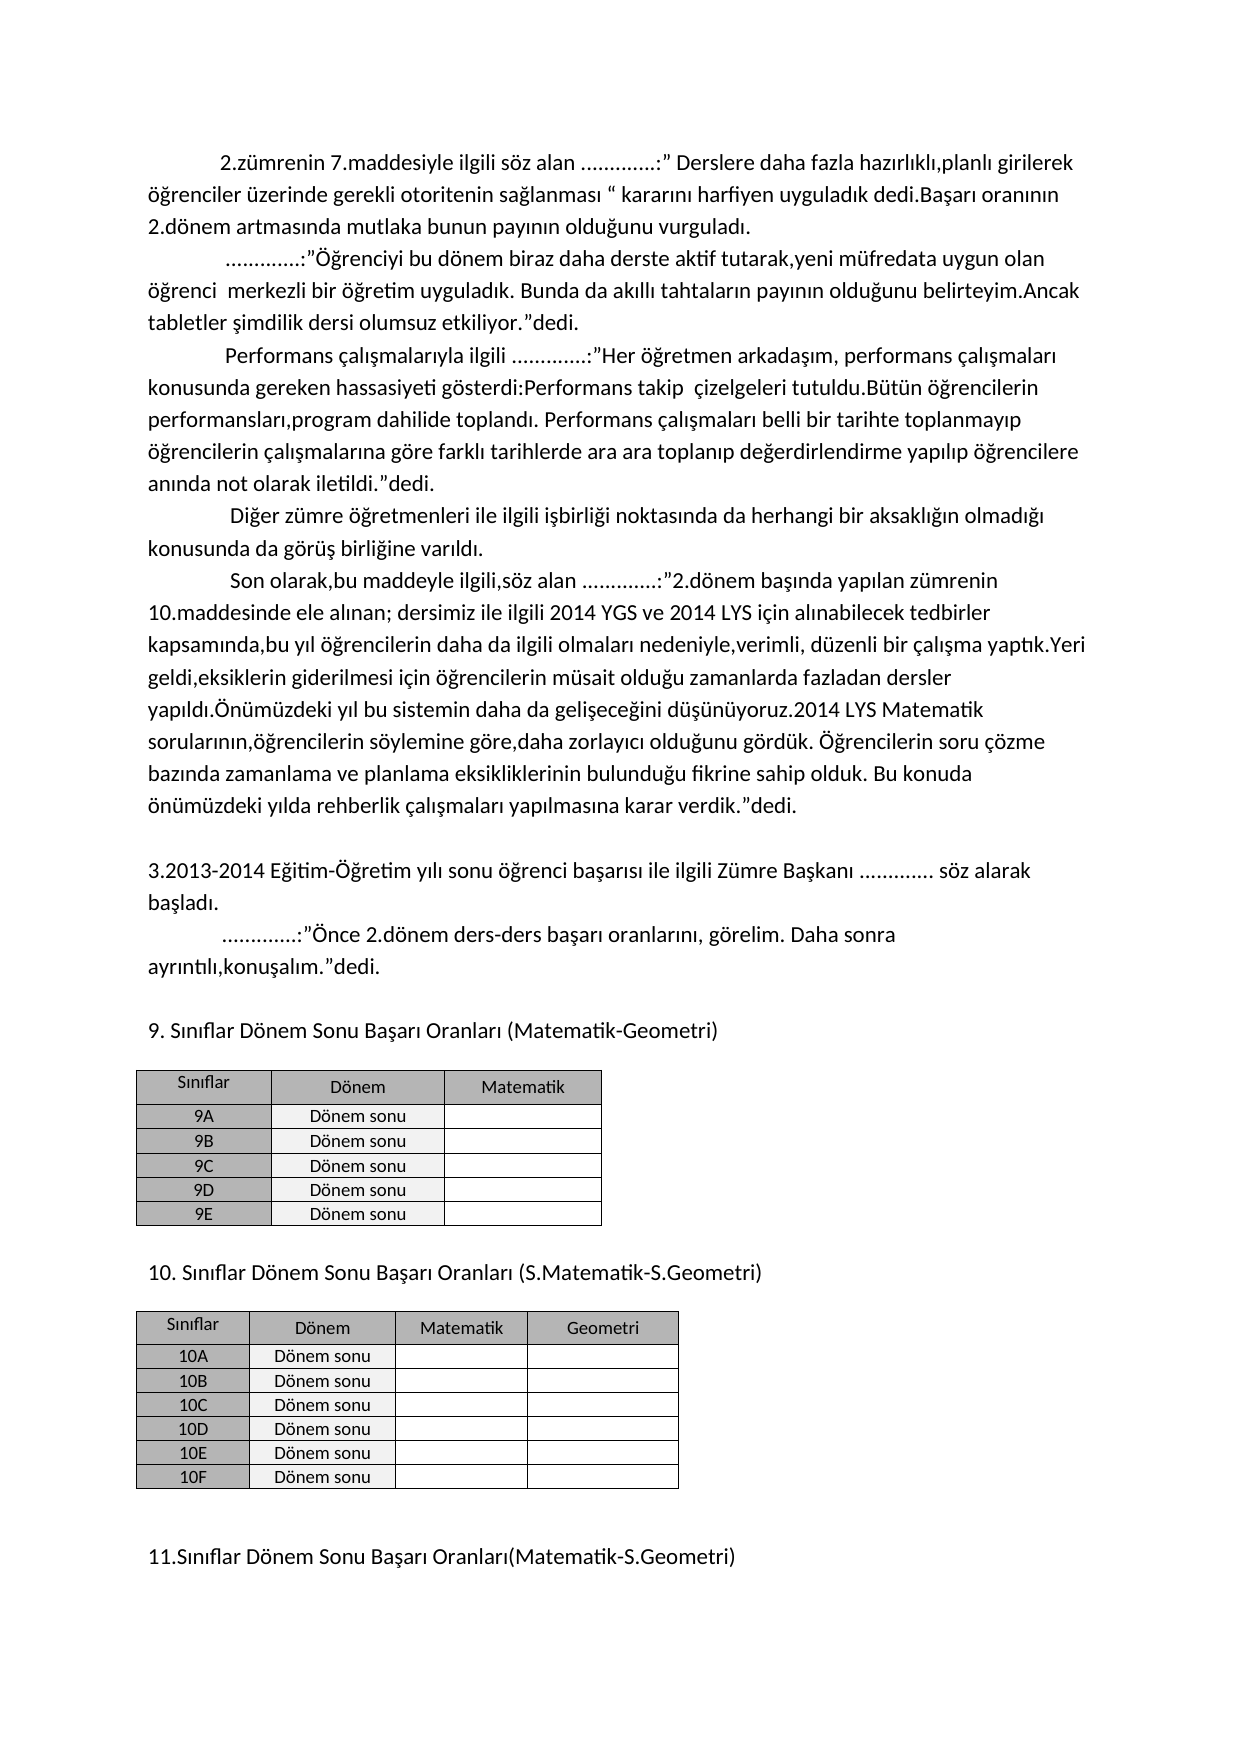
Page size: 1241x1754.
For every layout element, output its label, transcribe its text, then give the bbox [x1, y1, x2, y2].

table_cell 10B [137, 1369, 249, 1392]
table_cell Dönem sonu [250, 1465, 395, 1488]
table_cell 9D [137, 1178, 271, 1201]
table_cell 10E [137, 1441, 249, 1464]
table_cell [445, 1202, 601, 1225]
table_cell Dönem sonu [272, 1154, 444, 1177]
table_cell 10F [137, 1465, 249, 1488]
table_header Dönem [250, 1312, 395, 1344]
table_cell [396, 1393, 527, 1416]
table_cell [396, 1345, 527, 1368]
table_cell 10C [137, 1393, 249, 1416]
table_cell [396, 1441, 527, 1464]
table_cell [528, 1417, 678, 1440]
table_cell Dönem sonu [250, 1393, 395, 1416]
table_cell [396, 1369, 527, 1392]
table_cell Dönem sonu [250, 1441, 395, 1464]
table_cell [528, 1369, 678, 1392]
table_header Geometri [528, 1312, 678, 1344]
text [148, 148, 1093, 1045]
table_cell [445, 1129, 601, 1153]
table_cell 9B [137, 1129, 271, 1153]
table_cell [396, 1465, 527, 1488]
table_cell 10A [137, 1345, 249, 1368]
table_cell Dönem sonu [250, 1345, 395, 1368]
table_cell [445, 1178, 601, 1201]
table_header Dönem [272, 1071, 444, 1104]
table_header Matematik [445, 1071, 601, 1104]
table_header Sınıflar [137, 1312, 249, 1344]
table_cell [528, 1465, 678, 1488]
table_cell Dönem sonu [272, 1178, 444, 1201]
table_cell [528, 1345, 678, 1368]
table_cell Dönem sonu [250, 1417, 395, 1440]
table_cell [528, 1441, 678, 1464]
text 11.Sınıflar Dönem Sonu Başarı Oranları(Matematik-S.Geometri) [148, 1542, 1093, 1570]
table_header Sınıflar [137, 1071, 271, 1104]
table_cell 10D [137, 1417, 249, 1440]
table_cell [445, 1154, 601, 1177]
text 10. Sınıflar Dönem Sonu Başarı Oranları (S.Matematik-S.Geometri) [148, 1226, 1093, 1286]
table_cell [528, 1393, 678, 1416]
table_cell Dönem sonu [272, 1105, 444, 1128]
table_cell Dönem sonu [250, 1369, 395, 1392]
table_header Matematik [396, 1312, 527, 1344]
table_cell Dönem sonu [272, 1202, 444, 1225]
table_cell [445, 1105, 601, 1128]
table_cell Dönem sonu [272, 1129, 444, 1153]
table_cell 9C [137, 1154, 271, 1177]
table_cell [396, 1417, 527, 1440]
table_cell 9A [137, 1105, 271, 1128]
table_cell 9E [137, 1202, 271, 1225]
